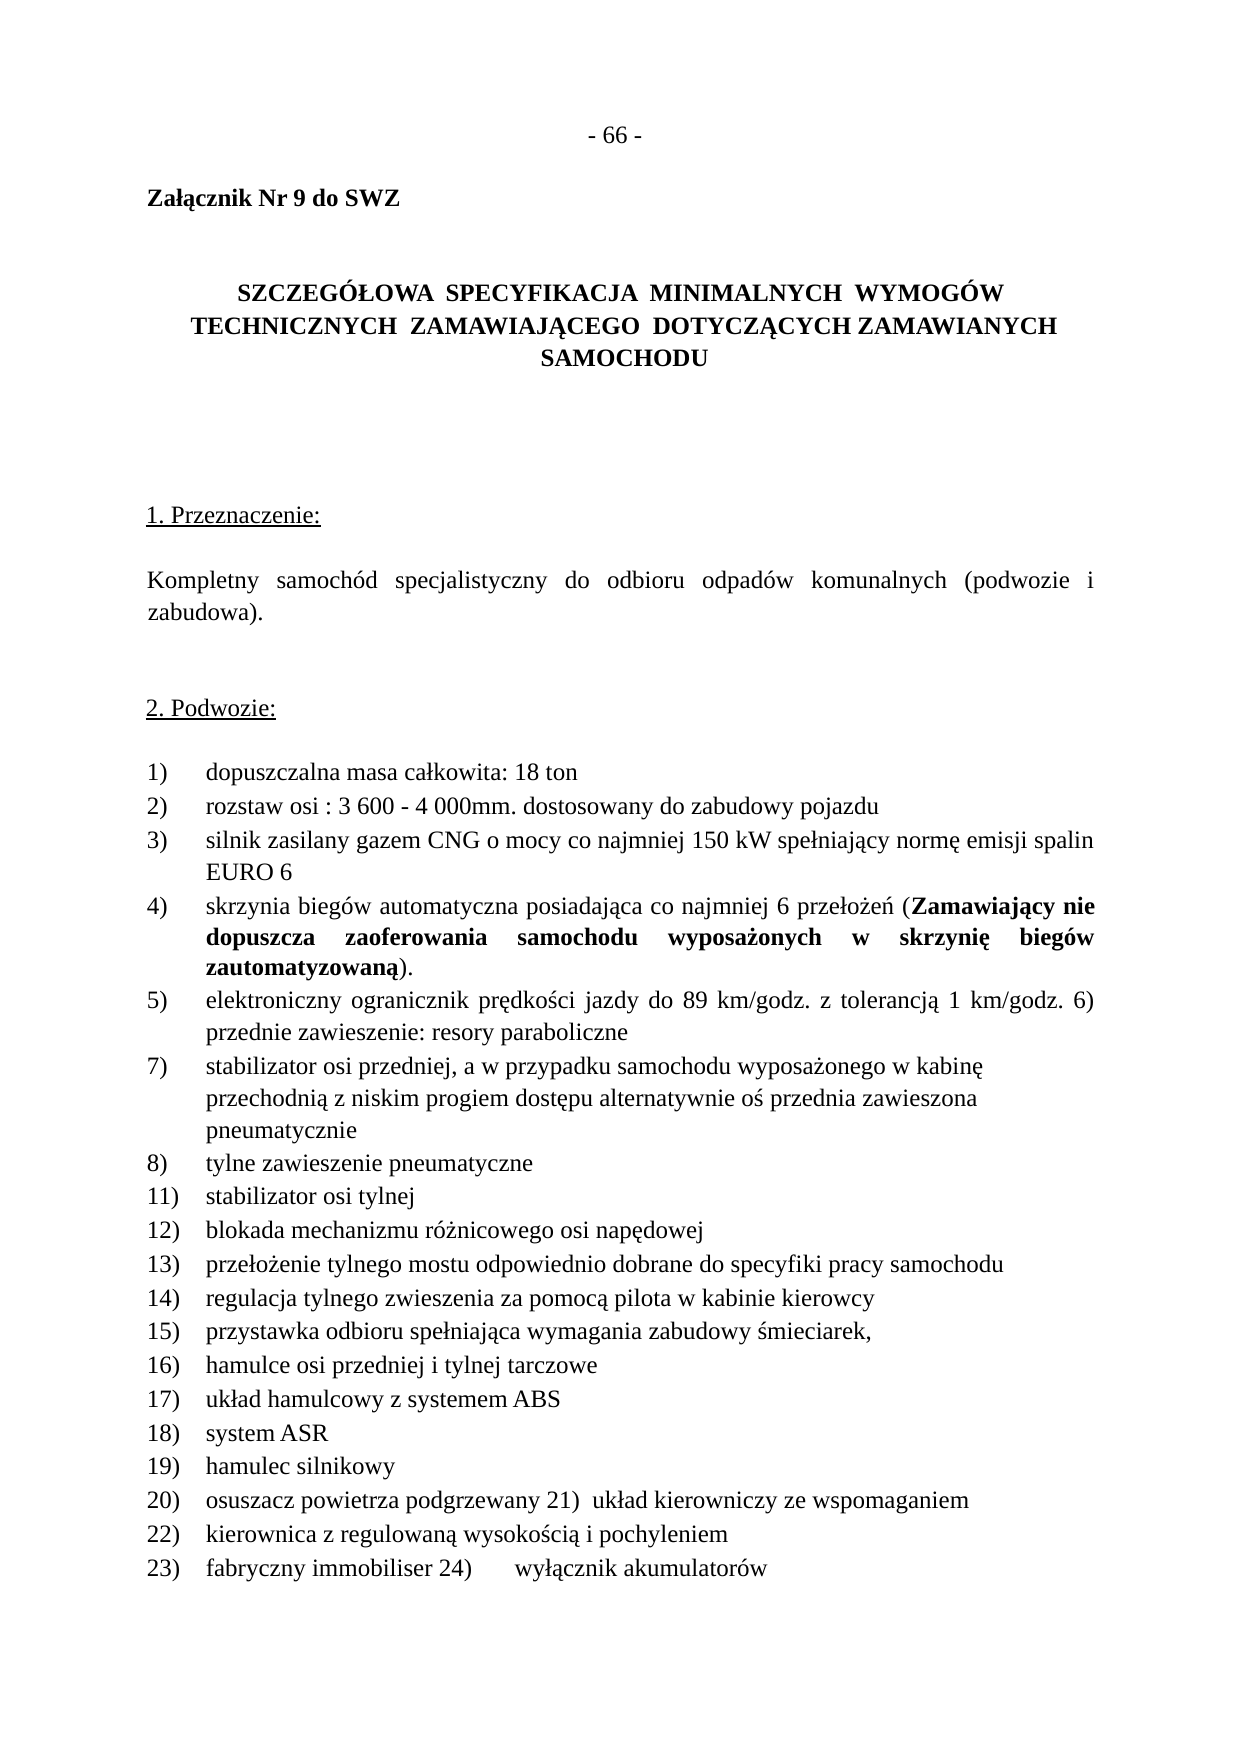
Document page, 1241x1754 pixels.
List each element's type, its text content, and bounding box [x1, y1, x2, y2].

list przystawka odbioru spełniająca wymagania zabudowy śmieciarek, [147, 1316, 1095, 1345]
text TECHNICZNYCH ZAMAWIAJĄCEGO DOTYCZĄCYCH ZAMAWIANYCH [146, 311, 1102, 339]
text Załącznik Nr 9 do SWZ [147, 183, 1095, 212]
text SZCZEGÓŁOWA SPECYFIKACJA MINIMALNYCH WYMOGÓW [146, 278, 1096, 307]
list fabryczny immobiliser 24) wyłącznik akumulatorów [147, 1553, 1095, 1581]
text Kompletny samochód specjalistyczny do odbioru odpadów komunalnych (podwozie i zabudowa). [147, 565, 1095, 626]
list Przeznaczenie: [146, 500, 1112, 529]
list stabilizator osi przedniej, a w przypadku samochodu wyposażonego w kabinę przechodnią z niskim progiem dostępu alternatywnie oś przednia zawieszona pneumatycznie [147, 1051, 1075, 1143]
list rozstaw osi : 3 600 - 4 000mm. dostosowany do zabudowy pojazdu [147, 791, 1095, 820]
list regulacja tylnego zwieszenia za pomocą pilota w kabinie kierowcy [147, 1283, 1095, 1311]
list elektroniczny ogranicznik prędkości jazdy do 89 km/godz. z tolerancją 1 km/godz. 6) przednie zawieszenie: resory paraboliczne [147, 985, 1095, 1046]
list tylne zawieszenie pneumatyczne [147, 1148, 1075, 1176]
list blokada mechanizmu różnicowego osi napędowej [147, 1215, 1095, 1244]
list hamulce osi przedniej i tylnej tarczowe [147, 1350, 1095, 1379]
list skrzynia biegów automatyczna posiadająca co najmniej 6 przełożeń (Zamawiający nie dopuszcza zaoferowania samochodu wyposażonych w skrzynię biegów zautomatyzowaną). [147, 891, 1095, 981]
list Podwozie: [146, 693, 1112, 722]
list układ hamulcowy z systemem ABS [147, 1384, 1095, 1413]
list silnik zasilany gazem CNG o mocy co najmniej 150 kW spełniający normę emisji spalin EURO 6 [147, 825, 1095, 886]
list przełożenie tylnego mostu odpowiednio dobrane do specyfiki pracy samochodu [147, 1249, 1095, 1278]
list kierownica z regulowaną wysokością i pochyleniem [147, 1519, 1095, 1548]
list hamulec silnikowy [147, 1451, 1095, 1480]
list osuszacz powietrza podgrzewany 21) układ kierowniczy ze wspomaganiem [147, 1485, 1095, 1514]
list stabilizator osi tylnej [147, 1181, 1095, 1210]
text SAMOCHODU [146, 343, 1103, 372]
list dopuszczalna masa całkowita: 18 ton [147, 757, 1095, 786]
list system ASR [147, 1418, 1095, 1446]
